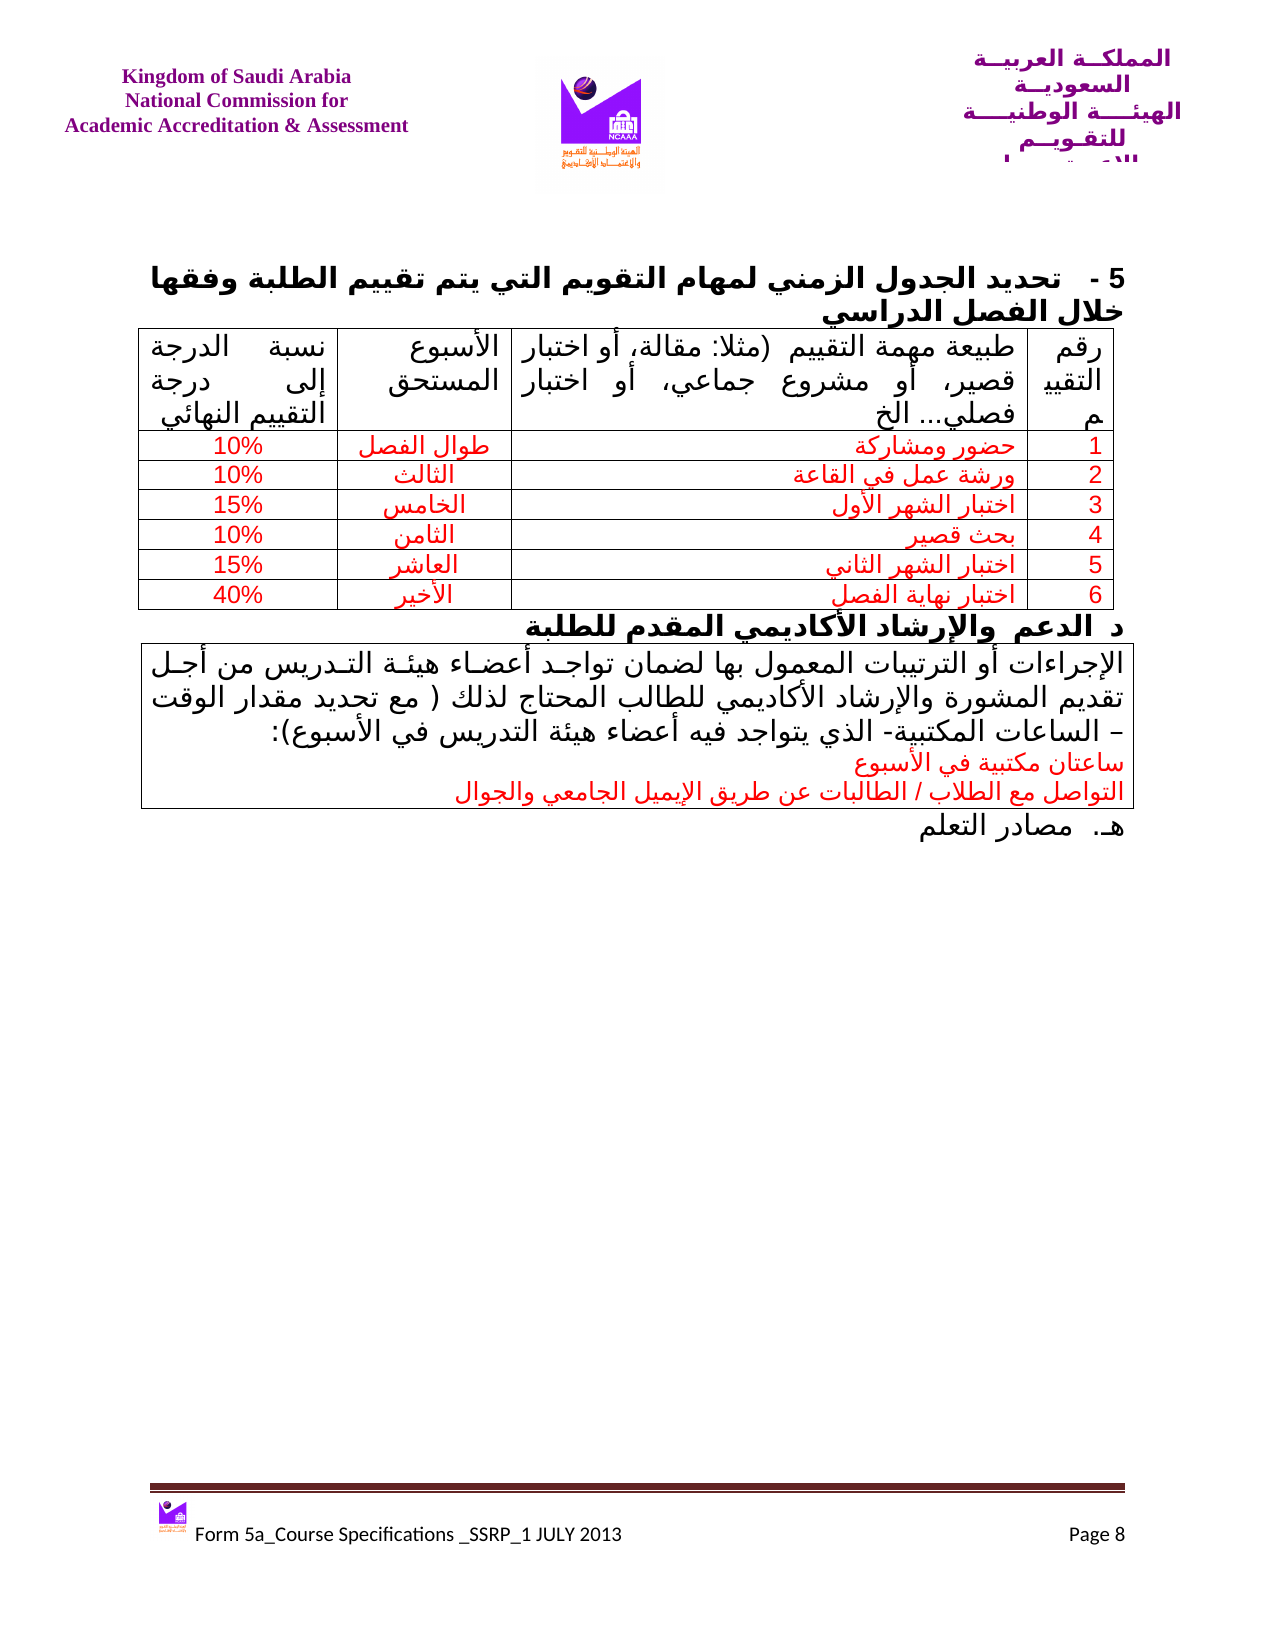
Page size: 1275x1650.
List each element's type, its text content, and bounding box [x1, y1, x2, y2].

table_cell 10% [139, 461, 337, 489]
text هـ. مصادر التعلم [150, 809, 1125, 843]
table_cell طوال الفصل [338, 431, 511, 459]
table_cell 10% [139, 431, 337, 459]
table_cell الأخير [338, 580, 511, 608]
table_cell اختبار الشهر الأول [512, 490, 1027, 519]
table_cell الثامن [338, 520, 511, 549]
text ساعتان مكتبية في الأسبوع [150, 748, 1125, 774]
table_cell اختبار الشهر الثاني [512, 550, 1027, 579]
table_header الأسبوع المستحق [338, 329, 511, 430]
table_cell 15% [139, 550, 337, 579]
table_cell 1 [1028, 431, 1113, 459]
text التواصل مع الطلاب / الطالبات عن طريق الإيميل الجامعي والجوال [142, 774, 1133, 808]
table_header نسبة الدرجة إلى درجة التقييم النهائي [139, 329, 337, 430]
text د الدعم والإرشاد الأكاديمي المقدم للطلبة [150, 609, 1125, 643]
table_cell 40% [139, 580, 337, 608]
table_cell 4 [1028, 520, 1113, 549]
table_header رقم التقييم [1028, 329, 1113, 430]
picture [150, 1494, 195, 1541]
table_cell العاشر [338, 550, 511, 579]
text الإجراءات أو الترتيبات المعمول بها لضمان تواجد أعضاء هيئة التدريس من أجل تقديم المشورة والإرشاد الأكاديمي للطالب المحتاج لذلك ( مع تحديد مقدار الوقت – الساعات المكتبية- الذي يتواجد فيه أعضاء هيئة التدريس في الأسبوع): [142, 644, 1133, 748]
table_cell 6 [1028, 580, 1113, 608]
picture [535, 56, 665, 194]
table_cell ورشة عمل في القاعة [512, 461, 1027, 489]
table_cell 3 [1028, 490, 1113, 519]
table_cell 10% [139, 520, 337, 549]
table_cell الخامس [338, 490, 511, 519]
text 5 - تحديد الجدول الزمني لمهام التقويم التي يتم تقييم الطلبة وفقها خلال الفصل الدراسي [150, 261, 1125, 328]
table_cell حضور ومشاركة [512, 431, 1027, 459]
table_header طبيعة مهمة التقييم (مثلا: مقالة، أو اختبار قصير، أو مشروع جماعي، أو اختبار فصلي... الخ [512, 329, 1027, 430]
table_cell 2 [1028, 461, 1113, 489]
table_cell 15% [139, 490, 337, 519]
table_cell اختبار نهاية الفصل [512, 580, 1027, 608]
table_cell 5 [1028, 550, 1113, 579]
table_cell بحث قصير [512, 520, 1027, 549]
table_cell الثالث [338, 461, 511, 489]
